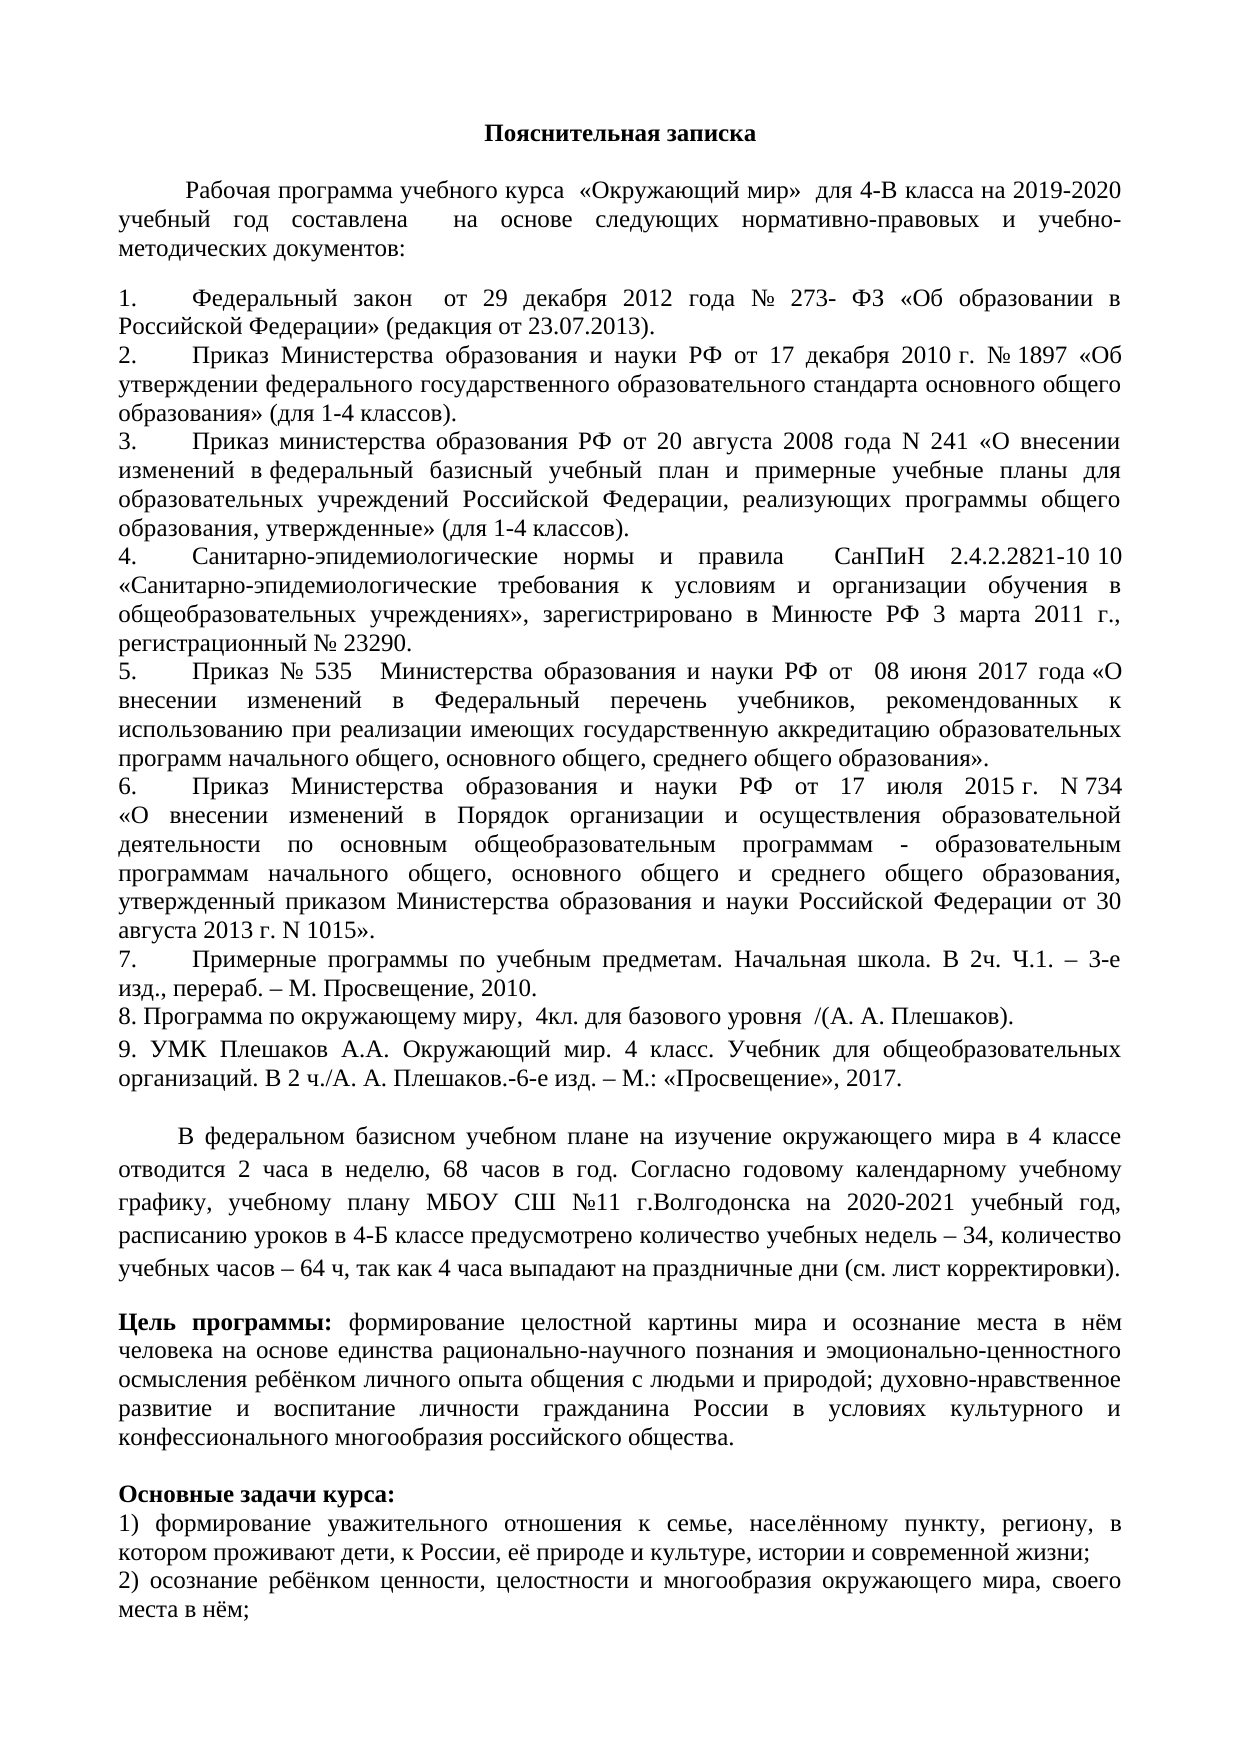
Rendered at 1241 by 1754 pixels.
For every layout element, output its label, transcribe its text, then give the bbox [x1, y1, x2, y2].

text 2) осознание ребёнком ценности, целостности и многообразия окружающего мира, своего места в нём; [118, 1565, 1122, 1623]
text Пояснительная записка [118, 118, 1122, 147]
list Приказ Министерства образования и науки РФ от 17 июля 2015 г. N 734 «О внесении изменений в Порядок организации и осуществления образовательной деятельности по основным общеобразовательным программам - образовательным программам начального общего, основного общего и среднего общего образования, утвержденный приказом Министерства образования и науки Российской Федерации от 30 августа 2013 г. N 1015». [118, 771, 1122, 944]
text Рабочая программа учебного курса «Окружающий мир» для 4-В класса на 2019-2020 учебный год составлена на основе следующих нормативно-правовых и учебно- методических документов: [118, 176, 1122, 262]
list Санитарно-эпидемиологические нормы и правила СанПиН 2.4.2.2821-10 10 «Санитарно-эпидемиологические требования к условиям и организации обучения в общеобразовательных учреждениях», зарегистрировано в Минюсте РФ 3 марта 2011 г., регистрационный № 23290. [118, 541, 1122, 656]
text 1) формирование уважительного отношения к семье, населённому пункту, региону, в котором проживают дети, к России, её природе и культуре, истории и современной жизни; [118, 1508, 1122, 1565]
list Приказ министерства образования РФ от 20 августа 2008 года N 241 «О внесении изменений в федеральный базисный учебный план и примерные учебные планы для образовательных учреждений Российской Федерации, реализующих программы общего образования, утвержденные» (для 1-4 классов). [436, 513, 1122, 541]
list 8. Программа по окружающему миру, 4кл. для базового уровня /(А. А. Плешаков). [118, 1001, 1122, 1030]
list 9. УМК Плешаков А.А. Окружающий мир. 4 класс. Учебник для общеобразовательных организаций. В 2 ч./А. А. Плешаков.-6-е изд. – М.: «Просвещение», 2017. [118, 1034, 1122, 1092]
list Федеральный закон от 29 декабря 2012 года № 273- ФЗ «Об образовании в Российской Федерации» (редакция от 23.07.2013). [118, 283, 1122, 340]
list Приказ № 535 Министерства образования и науки РФ от 08 июня 2017 года «О внесении изменений в Федеральный перечень учебников, рекомендованных к использованию при реализации имеющих государственную аккредитацию образовательных программ начального общего, основного общего, среднего общего образования». [118, 656, 1122, 771]
text В федеральном базисном учебном плане на изучение окружающего мира в 4 классе отводится 2 часа в неделю, 68 часов в год. Согласно годовому календарному учебному графику, учебному плану МБОУ СШ №11 г.Волгодонска на 2020-2021 учебный год, расписанию уроков в 4-Б классе предусмотрено количество учебных недель – 34, количество учебных часов – 64 ч, так как 4 часа выпадают на праздничные дни (см. лист корректировки). [118, 1121, 1122, 1282]
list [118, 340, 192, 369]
list Примерные программы по учебным предметам. Начальная школа. В 2ч. Ч.1. – 3-е изд., перераб. – М. Просвещение, 2010. [118, 944, 1122, 1001]
text Основные задачи курса: [118, 1479, 1122, 1508]
text Цель программы: формирование целостной картины мира и осознание места в нём человека на основе единства рационально-научного познания и эмоционально-ценностного осмысления ребёнком личного опыта общения с людьми и природой; духовно-нравственное развитие и воспитание личности гражданина России в условиях культурного и конфессионального многообразия российского общества. [118, 1307, 1122, 1450]
list Приказ Министерства образования и науки РФ от 17 декабря 2010 г. № 1897 «Об утверждении федерального государственного образовательного стандарта основного общего образования» (для 1-4 классов). [263, 398, 1122, 426]
